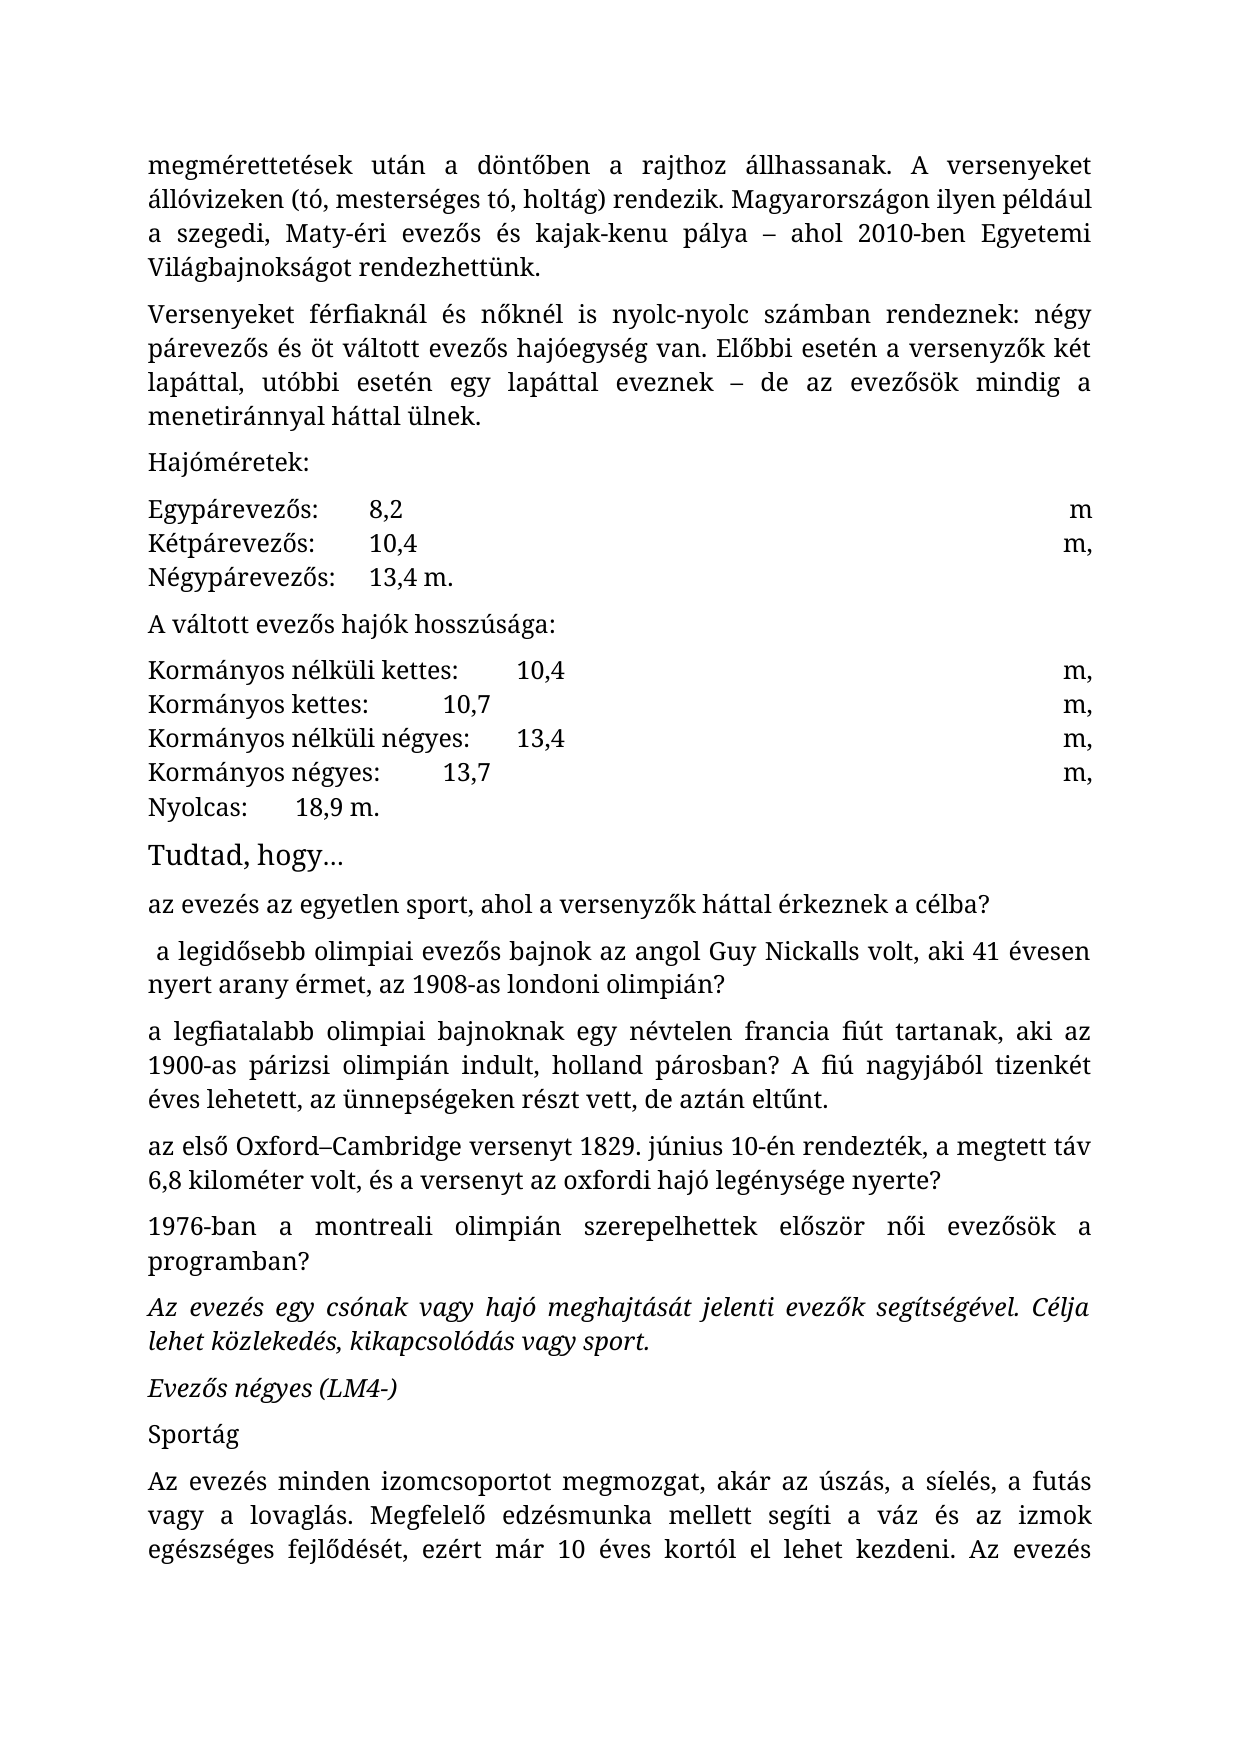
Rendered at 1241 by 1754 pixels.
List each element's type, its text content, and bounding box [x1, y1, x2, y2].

text az első Oxford–Cambridge versenyt 1829. június 10-én rendezték, a megtett táv 6,8 kilométer volt, és a versenyt az oxfordi hajó legénysége nyerte? [148, 1128, 1093, 1197]
text Az evezés egy csónak vagy hajó meghajtását jelenti evezők segítségével. Célja lehet közlekedés, kikapcsolódás vagy sport. [148, 1290, 1093, 1358]
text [148, 148, 1093, 284]
text Evezős négyes (LM4-) [148, 1370, 1093, 1404]
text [148, 1463, 1093, 1566]
text a legidősebb olimpiai evezős bajnok az angol Guy Nickalls volt, aki 41 évesen nyert arany érmet, az 1908-as londoni olimpián? [148, 933, 1093, 1001]
text az evezés az egyetlen sport, ahol a versenyzők háttal érkeznek a célba? [148, 887, 1093, 921]
text Egypárevezős: 8,2 m Kétpárevezős: 10,4 m, Négypárevezős: 13,4 m. [148, 492, 1093, 594]
text Versenyeket férfiaknál és nőknél is nyolc-nyolc számban rendeznek: négy párevezős és öt váltott evezős hajóegység van. Előbbi esetén a versenyzők két lapáttal, utóbbi esetén egy lapáttal eveznek – de az evezősök mindig a menetiránnyal háttal ülnek. [148, 296, 1093, 433]
text A váltott evezős hajók hosszúsága: [148, 606, 1093, 640]
text Sportág [148, 1417, 1093, 1451]
text a legfiatalabb olimpiai bajnoknak egy névtelen francia fiút tartanak, aki az 1900-as párizsi olimpián indult, holland párosban? A fiú nagyjából tizenkét éves lehetett, az ünnepségeken részt vett, de aztán eltűnt. [148, 1014, 1093, 1116]
text Hajóméretek: [148, 445, 1093, 479]
text Tudtad, hogy… [148, 836, 1093, 874]
text Kormányos nélküli kettes: 10,4 m, Kormányos kettes: 10,7 m, Kormányos nélküli négyes: 13,4 m, Kormányos négyes: 13,7 m, Nyolcas: 18,9 m. [148, 653, 1093, 823]
text 1976-ban a montreali olimpián szerepelhettek először női evezősök a programban? [148, 1209, 1093, 1277]
